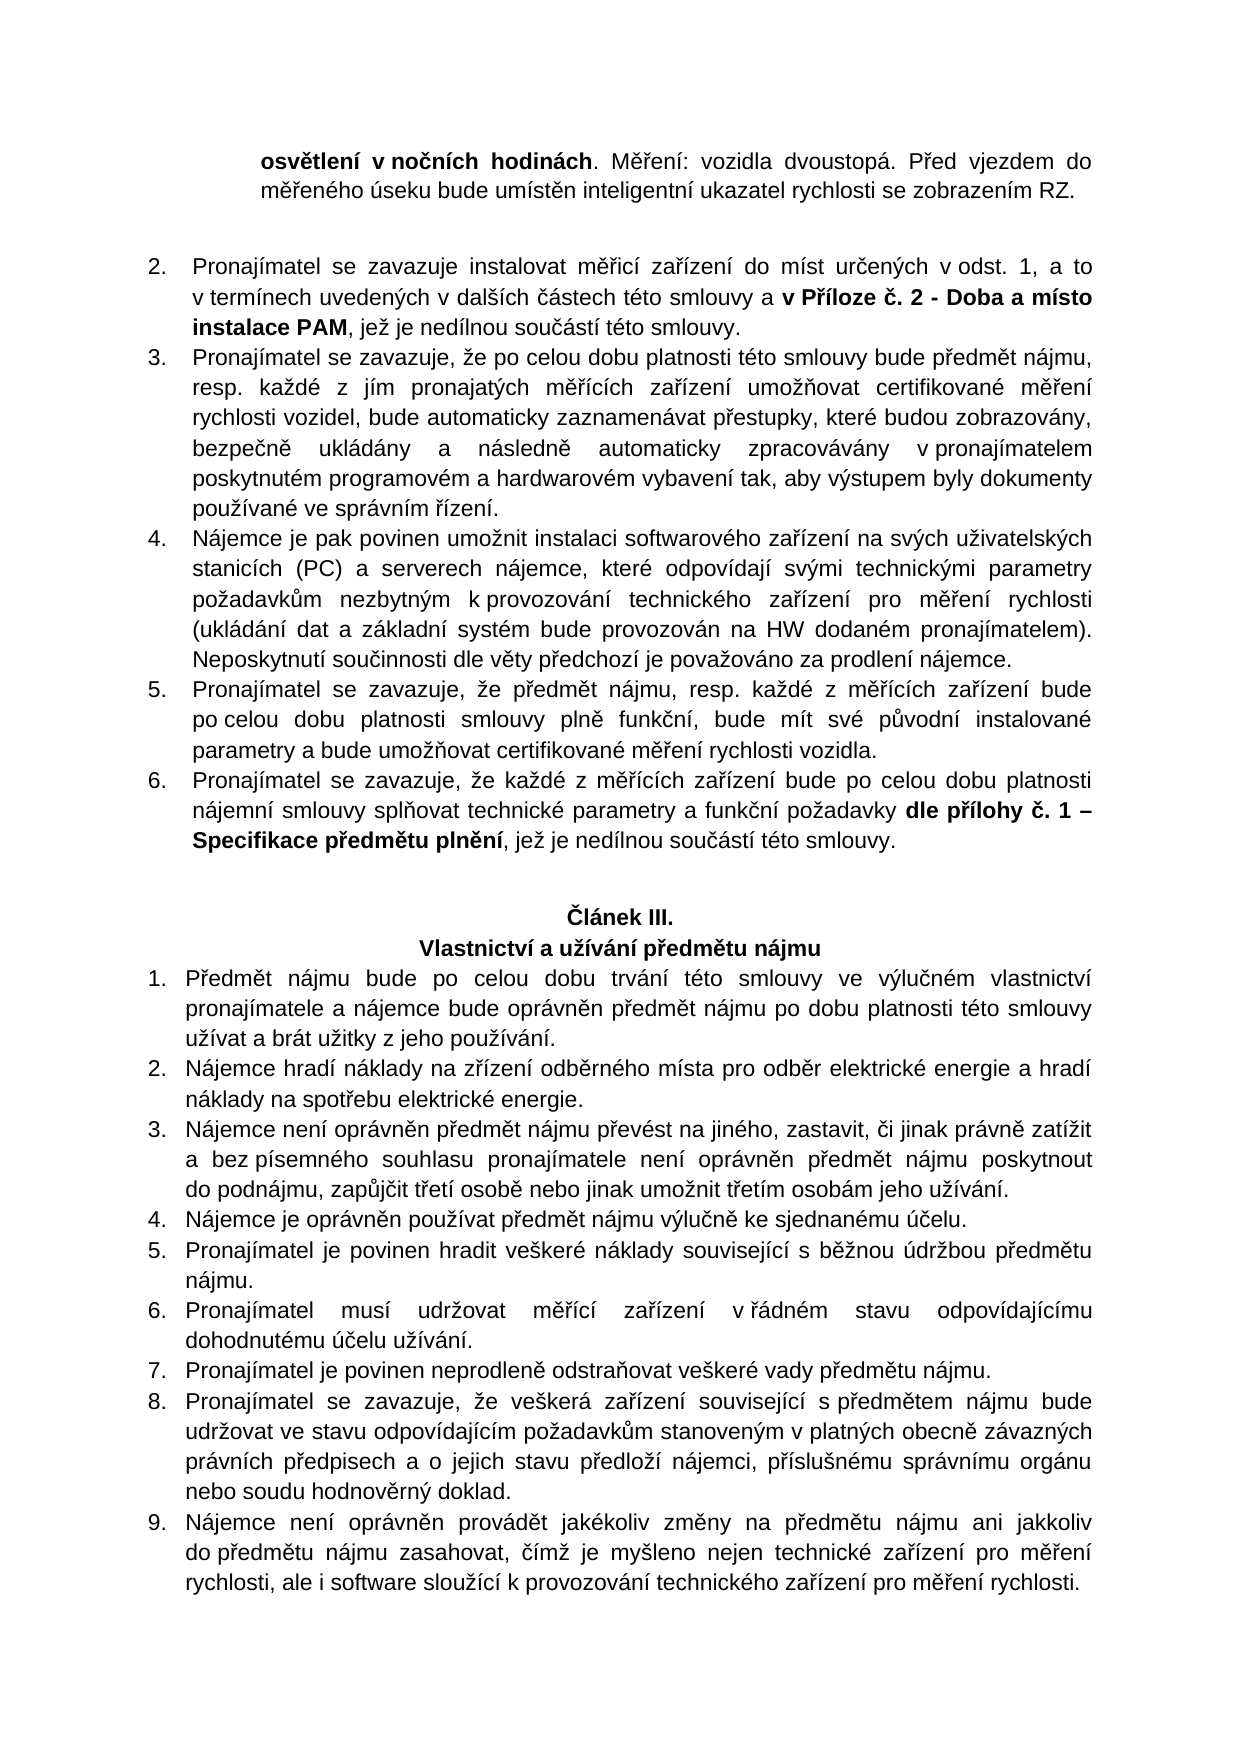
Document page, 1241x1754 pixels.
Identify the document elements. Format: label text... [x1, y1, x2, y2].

list Nájemce není oprávněn předmět nájmu převést na jiného, zastavit, či jinak právně zatížit a bez písemného souhlasu pronajímatele není oprávněn předmět nájmu poskytnout do podnájmu, zapůjčit třetí osobě nebo jinak umožnit třetím osobám jeho užívání. [148, 1116, 1093, 1202]
list Pronajímatel je povinen neprodleně odstraňovat veškeré vady předmětu nájmu. [148, 1357, 1093, 1384]
list Nájemce je oprávněn používat předmět nájmu výlučně ke sjednanému účelu. [148, 1206, 1093, 1233]
list Pronajímatel se zavazuje, že po celou dobu platnosti této smlouvy bude předmět nájmu, resp. každé z jím pronajatých měřících zařízení umožňovat certifikované měření rychlosti vozidel, bude automaticky zaznamenávat přestupky, které budou zobrazovány, bezpečně ukládány a následně automaticky zpracovávány v pronajímatelem poskytnutém programovém a hardwarovém vybavení tak, aby výstupem byly dokumenty používané ve správním řízení. [148, 344, 1093, 521]
list Pronajímatel se zavazuje, že předmět nájmu, resp. každé z měřících zařízení bude po celou dobu platnosti smlouvy plně funkční, bude mít své původní instalované parametry a bude umožňovat certifikované měření rychlosti vozidla. [148, 676, 1093, 763]
list Nájemce není oprávněn provádět jakékoliv změny na předmětu nájmu ani jakkoliv do předmětu nájmu zasahovat, čímž je myšleno nejen technické zařízení pro měření rychlosti, ale i software sloužící k provozování technického zařízení pro měření rychlosti. [148, 1508, 1093, 1595]
list Pronajímatel se zavazuje instalovat měřicí zařízení do míst určených v odst. 1, a to v termínech uvedených v dalších částech této smlouvy a v Příloze č. 2 - Doba a místo instalace PAM, jež je nedílnou součástí této smlouvy. [148, 253, 1093, 340]
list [260, 148, 1093, 204]
subtitle Článek III. [148, 904, 1093, 931]
list Pronajímatel se zavazuje, že každé z měřících zařízení bude po celou dobu platnosti nájemní smlouvy splňovat technické parametry a funkční požadavky dle přílohy č. 1 – Specifikace předmětu plnění, jež je nedílnou součástí této smlouvy. [148, 767, 1093, 853]
list Nájemce je pak povinen umožnit instalaci softwarového zařízení na svých uživatelských stanicích (PC) a serverech nájemce, které odpovídají svými technickými parametry požadavkům nezbytným k provozování technického zařízení pro měření rychlosti (ukládání dat a základní systém bude provozován na HW dodaném pronajímatelem). Neposkytnutí součinnosti dle věty předchozí je považováno za prodlení nájemce. [148, 525, 1093, 672]
list Pronajímatel se zavazuje, že veškerá zařízení související s předmětem nájmu bude udržovat ve stavu odpovídajícím požadavkům stanoveným v platných obecně závazných právních předpisech a o jejich stavu předloží nájemci, příslušnému správnímu orgánu nebo soudu hodnověrný doklad. [148, 1388, 1093, 1504]
list Nájemce hradí náklady na zřízení odběrného místa pro odběr elektrické energie a hradí náklady na spotřebu elektrické energie. [148, 1055, 1093, 1112]
list Předmět nájmu bude po celou dobu trvání této smlouvy ve výlučném vlastnictví pronajímatele a nájemce bude oprávněn předmět nájmu po dobu platnosti této smlouvy užívat a brát užitky z jeho používání. [148, 965, 1093, 1051]
list Pronajímatel musí udržovat měřící zařízení v řádném stavu odpovídajícímu dohodnutému účelu užívání. [148, 1297, 1093, 1353]
list Pronajímatel je povinen hradit veškeré náklady související s běžnou údržbou předmětu nájmu. [148, 1237, 1093, 1293]
subtitle Vlastnictví a užívání předmětu nájmu [148, 934, 1093, 961]
